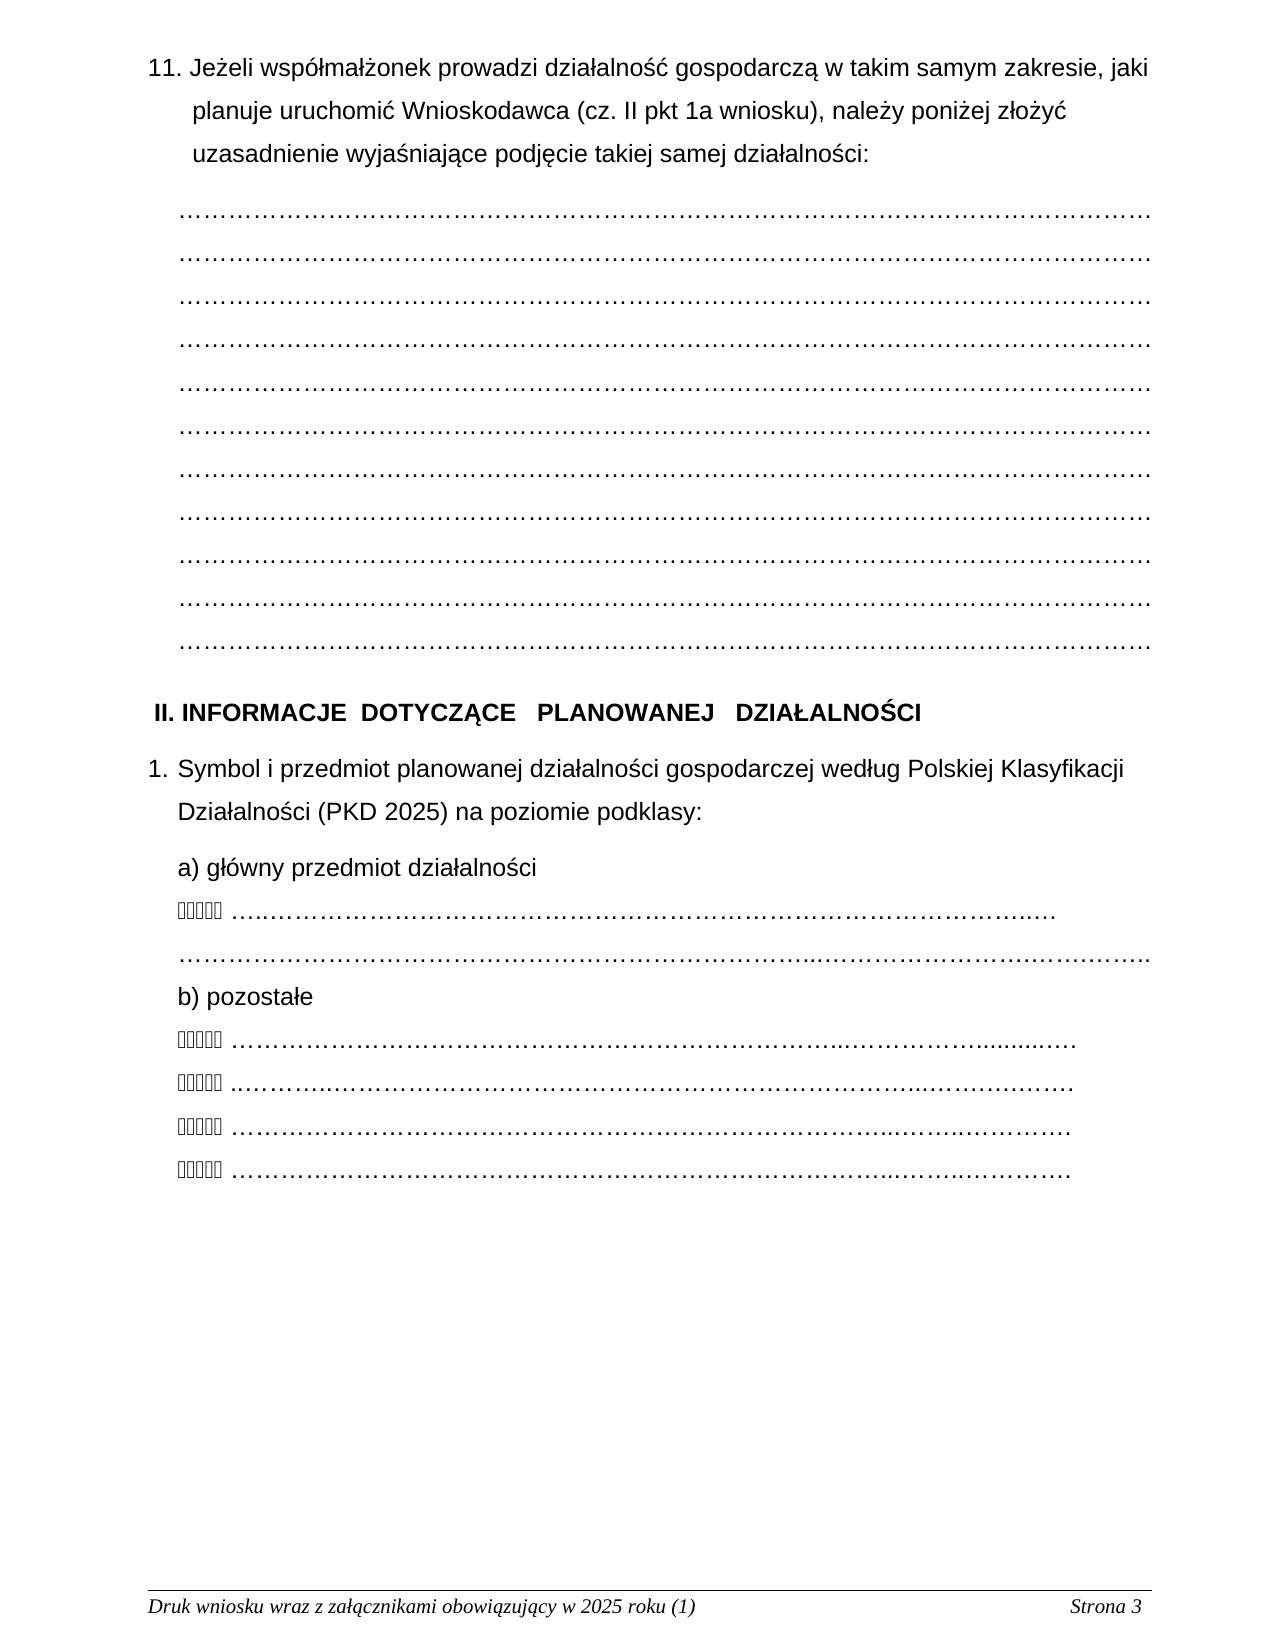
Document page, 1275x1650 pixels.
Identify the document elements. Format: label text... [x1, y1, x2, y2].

text ……………………………………………………………………...……..…………. [177, 1155, 1157, 1184]
list Symbol i przedmiot planowanej działalności gospodarczej według Polskiej Klasyfikacji Działalności (PKD 2025) na poziomie podklasy: [148, 754, 1157, 826]
text a) główny przedmiot działalności [177, 852, 1157, 881]
text b) pozostałe [177, 982, 1157, 1011]
text ……………………………………………………………………...……..…………. [177, 1112, 1157, 1140]
text ..………..……………………………………………………………...…….….……. [177, 1068, 1157, 1097]
subtitle II. INFORMACJE DOTYCZĄCE PLANOWANEJ DZIAŁALNOŚCI [154, 698, 1157, 727]
text ……………………………………………………………………………………………………………………………………………………………………………………………………………………………………………………………………………………………………………………………………………………………………………………………………………………………………………………………………………………………………………………………………………………………………………………………………………………………………………………………………………………………………………………………………………………………………………………………………………………………………………………………………………………………………………………………………………………………………………………………………………………………………………………………………………………………………………………………………………………………………………………… [177, 195, 1157, 655]
text 11. Jeżeli współmałżonek prowadzi działalność gospodarczą w takim samym zakresie, jaki planuje uruchomić Wnioskodawca (cz. II pkt 1a wniosku), należy poniżej złożyć uzasadnienie wyjaśniające podjęcie takiej samej działalności: [148, 53, 1157, 168]
text …..………………………………………………………………………………..… …………………………………………………………………...…………………….…….…….. [177, 896, 1157, 968]
text ………………………………………………………………...……………..........…. [177, 1025, 1157, 1054]
